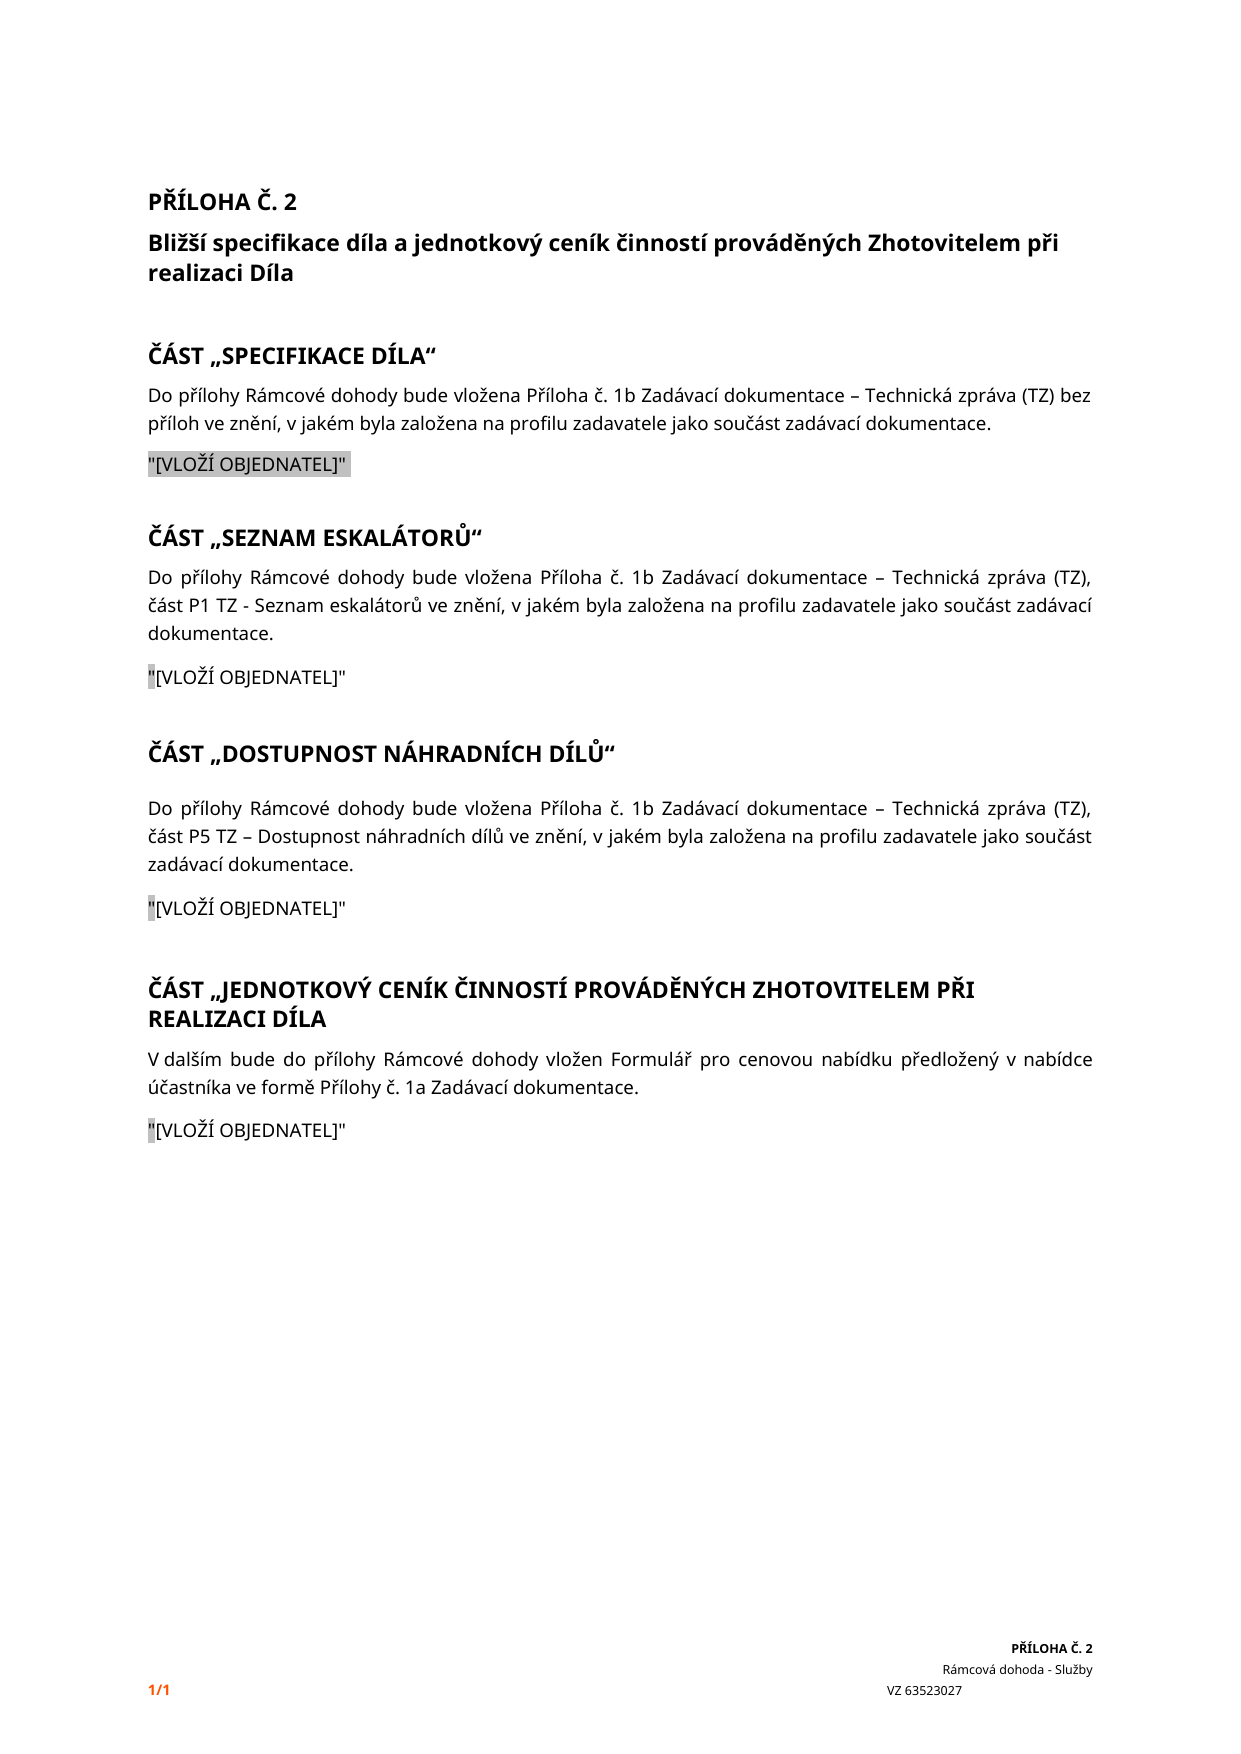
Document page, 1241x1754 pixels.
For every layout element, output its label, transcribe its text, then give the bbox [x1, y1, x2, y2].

text Do přílohy Rámcové dohody bude vložena Příloha č. 1b Zadávací dokumentace – Technická zpráva (TZ), část P5 TZ – Dostupnost náhradních dílů ve znění, v jakém byla založena na profilu zadavatele jako součást zadávací dokumentace. [148, 795, 1093, 877]
text ČÁST „SPECIFIKACE DÍLA“ [148, 341, 1093, 370]
text Bližší specifikace díla a jednotkový ceník činností prováděných Zhotovitelem při realizaci Díla [148, 228, 1093, 287]
list ČÁST „DOSTUPNOST NÁHRADNÍCH DÍLŮ“ [148, 738, 1093, 770]
text V dalším bude do přílohy Rámcové dohody vložen Formulář pro cenovou nabídku předložený v nabídce účastníka ve formě Přílohy č. 1a Zadávací dokumentace. [148, 1046, 1093, 1099]
text Do přílohy Rámcové dohody bude vložena Příloha č. 1b Zadávací dokumentace – Technická zpráva (TZ) bez příloh ve znění, v jakém byla založena na profilu zadavatele jako součást zadávací dokumentace. [148, 383, 1093, 436]
text Příloha č. 2 [148, 187, 1093, 216]
text ČÁST „jednotkový ceník činností prováděných Zhotovitelem při realizaci Díla [148, 975, 1093, 1033]
text Do přílohy Rámcové dohody bude vložena Příloha č. 1b Zadávací dokumentace – Technická zpráva (TZ), část P1 TZ - Seznam eskalátorů ve znění, v jakém byla založena na profilu zadavatele jako součást zadávací dokumentace. [148, 564, 1093, 646]
text ČÁST „SEZNAM ESKALÁTORŮ“ [148, 523, 1093, 552]
